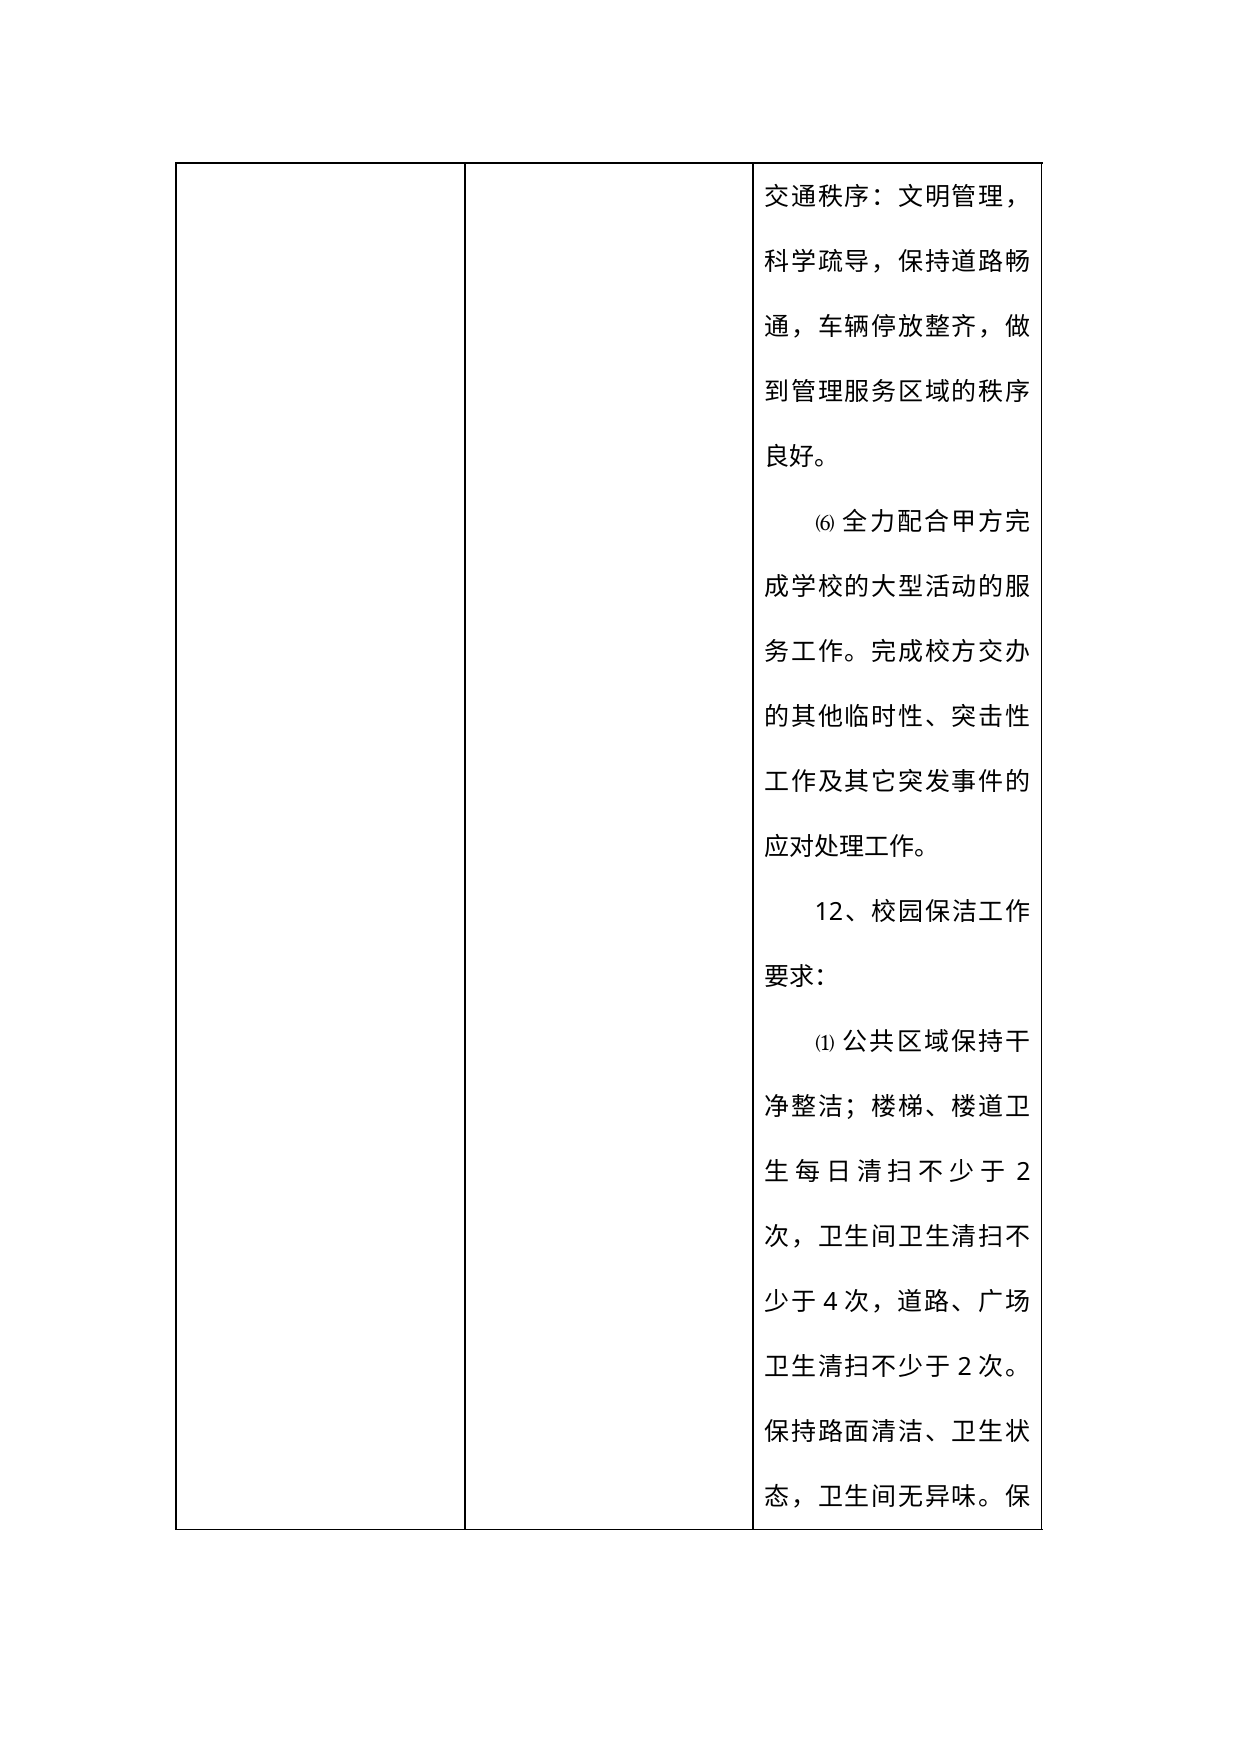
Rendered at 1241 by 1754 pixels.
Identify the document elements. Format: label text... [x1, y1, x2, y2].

table_cell 1 [177, 164, 464, 1528]
table_cell [466, 164, 752, 1528]
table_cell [754, 164, 1041, 1528]
